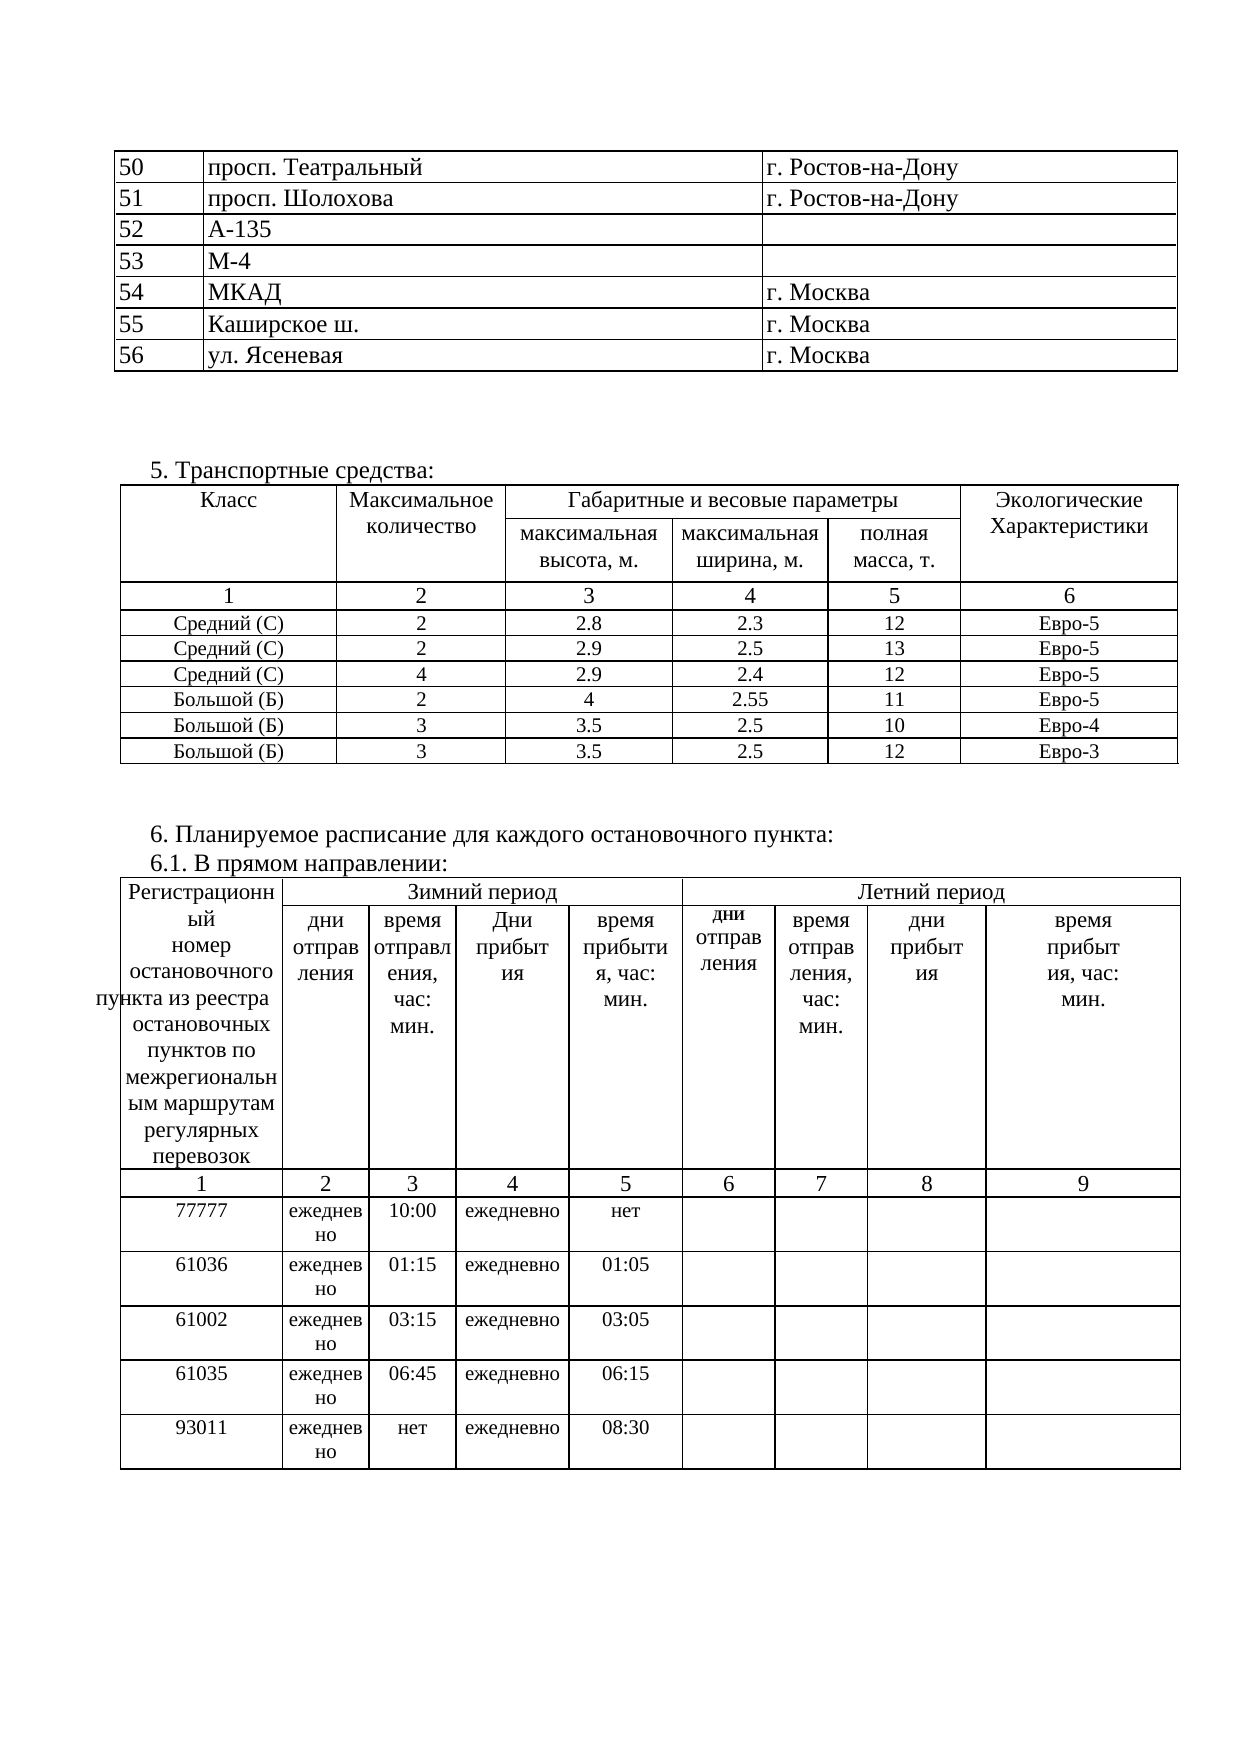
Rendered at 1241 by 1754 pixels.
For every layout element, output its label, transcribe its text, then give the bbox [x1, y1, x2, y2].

table_cell 2 [283, 1170, 368, 1196]
table_cell [987, 1252, 1180, 1305]
table_cell 3 [370, 1170, 455, 1196]
table_cell Евро-5 [961, 636, 1177, 660]
table_cell Большой (Б) [121, 739, 336, 763]
table_cell Дни прибыт ия [457, 906, 568, 1168]
table_cell 2.9 [506, 662, 672, 686]
table_cell 77777 [121, 1198, 282, 1251]
table_cell [868, 1252, 985, 1305]
table_cell 54 [115, 277, 203, 307]
table_cell ДНИ отправ ления [683, 906, 774, 1168]
table_cell 53 [115, 245, 203, 276]
table_cell нет [570, 1198, 682, 1251]
table_cell г. Ростов-на-Дону [763, 152, 1177, 181]
table_cell [868, 1361, 985, 1414]
table_cell 3 [337, 739, 505, 763]
table_header Класс [121, 486, 336, 581]
table_cell [776, 1361, 867, 1414]
table_cell 56 [115, 340, 203, 370]
table_cell [683, 1361, 774, 1414]
table_cell максимальная ширина, м. [673, 519, 827, 581]
table_cell [776, 1415, 867, 1468]
table_cell 4 [457, 1170, 568, 1196]
table_cell 2.9 [506, 636, 672, 660]
table_cell ежедневно [457, 1198, 568, 1251]
table_cell [763, 213, 1177, 244]
table_cell дни отправ ления [283, 906, 368, 1168]
table_cell 2.55 [673, 687, 827, 711]
table_cell 3.5 [506, 713, 672, 737]
table_cell 10 [829, 713, 960, 737]
table_cell МКАД [204, 277, 762, 307]
table_cell 11 [829, 687, 960, 711]
table_cell 2 [337, 611, 505, 634]
table_cell ежедневно [283, 1307, 368, 1359]
table_cell ежедневно [283, 1415, 368, 1468]
table_cell [776, 1252, 867, 1305]
table_cell 5 [829, 583, 960, 609]
table_cell время отправл ения, час: мин. [370, 906, 455, 1168]
table_cell 2.3 [673, 611, 827, 634]
table_cell 51 [115, 183, 203, 213]
table_cell Средний (С) [121, 636, 336, 660]
table_cell [776, 1198, 867, 1251]
table_cell 1 [121, 583, 336, 609]
table_cell [683, 1415, 774, 1468]
table_cell 2 [337, 583, 505, 609]
table_cell 06:45 [370, 1361, 455, 1414]
table_header Габаритные и весовые параметры [506, 486, 960, 518]
table_cell [987, 1198, 1180, 1251]
table_cell полная масса, т. [829, 519, 960, 581]
text 5. Транспортные средства: [150, 456, 1090, 484]
table_header Летний период [683, 878, 1180, 905]
table_cell время прибыт ия, час: мин. [987, 906, 1180, 1168]
table_cell просп. Театральный [204, 152, 762, 181]
table_cell Большой (Б) [121, 713, 336, 737]
table_header Экологические Характеристики [961, 486, 1177, 581]
table_cell максимальная высота, м. [506, 519, 672, 581]
table_cell ул. Ясеневая [204, 340, 762, 370]
table_cell Евро-5 [961, 611, 1177, 634]
table_cell 4 [337, 662, 505, 686]
table_cell Евро-4 [961, 713, 1177, 737]
table_cell Евро-5 [961, 687, 1177, 711]
text 6. Планируемое расписание для каждого остановочного пункта: [150, 819, 1090, 848]
table_cell 61002 [121, 1307, 282, 1359]
table_cell 3 [337, 713, 505, 737]
table_header Регистрационный номер остановочного пункта из реестра остановочных пунктов по межрегиональным маршрутам регулярных перевозок [121, 878, 282, 1168]
table_cell 03:15 [370, 1307, 455, 1359]
table_cell Средний (С) [121, 662, 336, 686]
table_cell 10:00 [370, 1198, 455, 1251]
table_cell 52 [115, 214, 203, 244]
table_cell [683, 1252, 774, 1305]
table_cell 01:15 [370, 1252, 455, 1305]
table_cell ежедневно [457, 1307, 568, 1359]
table_cell 2.5 [673, 739, 827, 763]
table_cell [776, 1307, 867, 1359]
table_cell 12 [829, 662, 960, 686]
table_cell 03:05 [570, 1307, 682, 1359]
table_cell [987, 1415, 1180, 1468]
table_cell 01:05 [570, 1252, 682, 1305]
table_cell [763, 244, 1177, 276]
table_cell 12 [829, 739, 960, 763]
table_cell ежедневно [283, 1252, 368, 1305]
table_cell 3 [506, 583, 672, 609]
table_cell [683, 1198, 774, 1251]
table_cell [987, 1361, 1180, 1414]
table_cell 2.8 [506, 611, 672, 634]
table_cell дни прибыт ия [868, 906, 985, 1168]
table_cell 6 [961, 583, 1177, 609]
table_cell 8 [868, 1170, 985, 1196]
table_cell нет [370, 1415, 455, 1468]
table_cell 3.5 [506, 739, 672, 763]
table_cell 2.5 [673, 713, 827, 737]
table_cell 13 [829, 636, 960, 660]
table_cell г. Ростов-на-Дону [763, 181, 1177, 213]
table_cell г. Москва [763, 307, 1177, 339]
table_cell [868, 1198, 985, 1251]
table_cell ежедневно [283, 1198, 368, 1251]
table_cell 61035 [121, 1361, 282, 1414]
table_cell Средний (С) [121, 611, 336, 634]
table_cell [987, 1307, 1180, 1359]
table_cell 50 [115, 152, 203, 181]
table_cell 93011 [121, 1415, 282, 1468]
table_header Зимний период [283, 878, 682, 905]
table_header Максимальное количество [337, 486, 505, 581]
table_cell 5 [570, 1170, 682, 1196]
table_cell [683, 1307, 774, 1359]
table_cell 2 [337, 636, 505, 660]
table_cell Каширское ш. [204, 309, 762, 339]
table_cell 1 [121, 1170, 282, 1196]
table_cell 08:30 [570, 1415, 682, 1468]
table_cell просп. Шолохова [204, 183, 762, 213]
table_cell М-4 [204, 246, 762, 276]
table_cell 2 [337, 687, 505, 711]
table_cell г. Москва [763, 339, 1177, 370]
table_cell 4 [506, 687, 672, 711]
table_cell Евро-5 [961, 662, 1177, 686]
table_cell [868, 1415, 985, 1468]
table_cell 2.4 [673, 662, 827, 686]
table_cell 12 [829, 611, 960, 634]
table_cell 55 [115, 308, 203, 339]
table_cell ежедневно [283, 1361, 368, 1414]
text 6.1. В прямом направлении: [150, 848, 1090, 877]
table_cell 4 [673, 583, 827, 609]
table_cell 2.5 [673, 636, 827, 660]
table_cell время прибыти я, час: мин. [570, 906, 682, 1168]
table_cell ежедневно [457, 1252, 568, 1305]
table_cell время отправ ления, час: мин. [776, 906, 867, 1168]
table_cell ежедневно [457, 1415, 568, 1468]
table_cell Евро-3 [961, 739, 1177, 763]
table_cell ежедневно [457, 1361, 568, 1414]
table_cell Большой (Б) [121, 687, 336, 711]
table_cell г. Москва [763, 276, 1177, 307]
table_cell [868, 1307, 985, 1359]
table_cell 61036 [121, 1252, 282, 1305]
table_cell 7 [776, 1170, 867, 1196]
table_cell А-135 [204, 215, 762, 244]
table_cell 06:15 [570, 1361, 682, 1414]
table_cell 6 [683, 1170, 774, 1196]
table_cell 9 [987, 1170, 1180, 1196]
